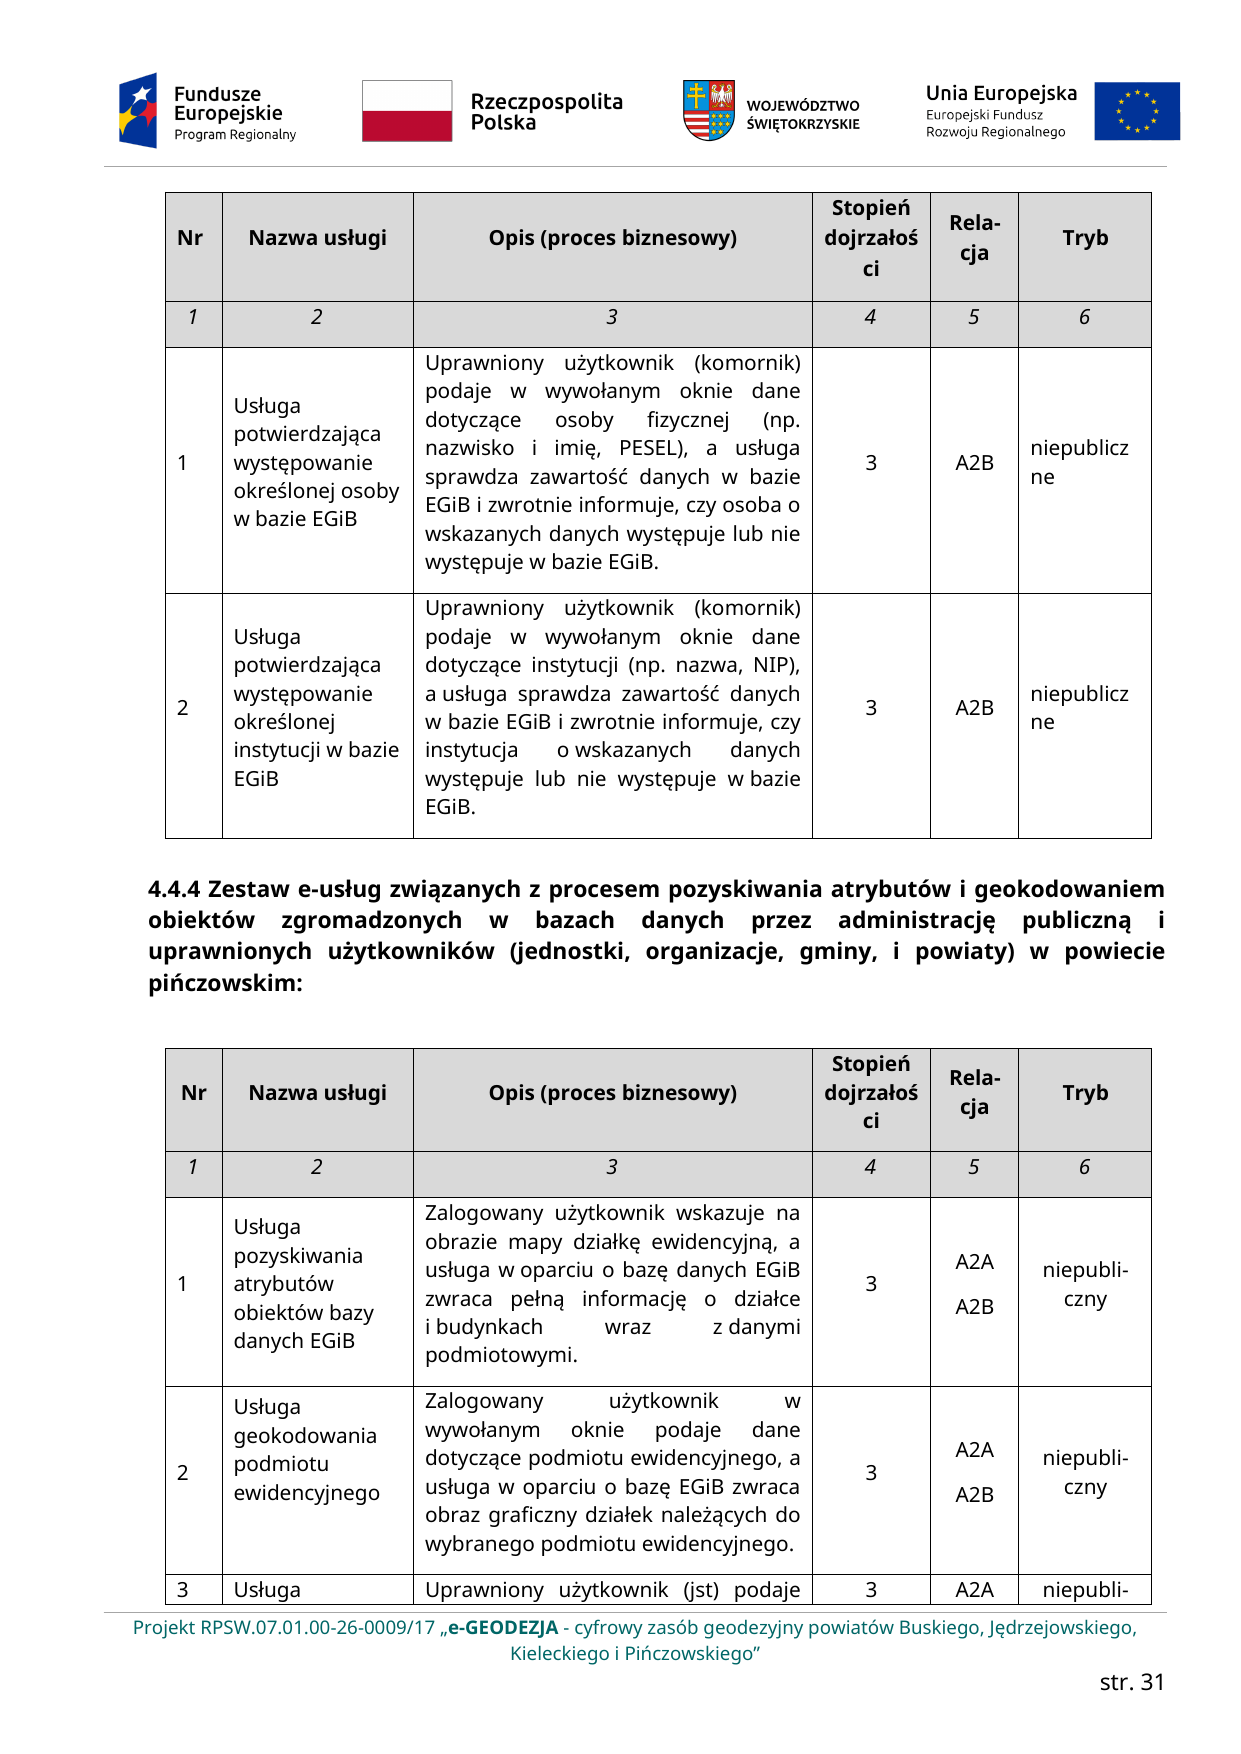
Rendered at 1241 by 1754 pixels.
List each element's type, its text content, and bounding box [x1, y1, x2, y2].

table_cell Usługa geokodowania podmiotu ewidencyjnego [223, 1387, 413, 1574]
table_cell niepubliczny [1019, 1575, 1151, 1603]
table_cell niepubliczny [1019, 1387, 1151, 1574]
table_cell 1 [166, 348, 222, 592]
table_cell Usługa udostępniania informacji dla gminy wg wskazanych instytucji [223, 1575, 413, 1603]
table_header Relacja [931, 193, 1018, 301]
table_cell 3 [813, 1575, 930, 1603]
table_cell niepubliczny [1019, 1198, 1151, 1386]
table_cell 6 [1019, 1152, 1151, 1197]
table_header Stopień dojrzałości [813, 193, 930, 301]
table_header Opis (proces biznesowy) [414, 1049, 812, 1151]
table_header Nr [166, 193, 222, 301]
table_cell 2 [223, 302, 413, 347]
text 4.4.4 Zestaw e-usług związanych z procesem pozyskiwania atrybutów i geokodowaniem obiektów zgromadzonych w bazach danych przez administrację publiczną i uprawnionych użytkowników (jednostki, organizacje, gminy, i powiaty) w powiecie pińczowskim: [148, 873, 1167, 998]
table_cell 1 [166, 1198, 222, 1386]
table_cell 3 [166, 1575, 222, 1603]
table_cell Zalogowany użytkownik wskazuje na obrazie mapy działkę ewidencyjną, a usługa w oparciu o bazę danych EGiB zwraca pełną informację o działce i budynkach wraz z danymi podmiotowymi. [414, 1198, 812, 1386]
table_cell 5 [931, 302, 1018, 347]
table_cell Usługa potwierdzająca występowanie określonej instytucji w bazie EGiB [223, 594, 413, 838]
table_cell niepubliczne [1019, 348, 1151, 592]
table_cell 2 [166, 594, 222, 838]
table_cell 2 [223, 1152, 413, 1197]
table_header Nazwa usługi [223, 193, 413, 301]
table_cell 1 [166, 302, 222, 347]
table_cell A2A [931, 1575, 1018, 1603]
table_cell 3 [813, 594, 930, 838]
table_cell 1 [166, 1152, 222, 1197]
table_cell 3 [414, 302, 812, 347]
table_cell Usługa potwierdzająca występowanie określonej osoby w bazie EGiB [223, 348, 413, 592]
table_cell A2A A2B [931, 1198, 1018, 1386]
table_cell 3 [813, 1387, 930, 1574]
table_header Tryb [1019, 1049, 1151, 1151]
table_cell 3 [813, 1198, 930, 1386]
table_header Relacja [931, 1049, 1018, 1151]
table_header Tryb [1019, 193, 1151, 301]
table_header Nazwa usługi [223, 1049, 413, 1151]
table_header Opis (proces biznesowy) [414, 193, 812, 301]
table_cell 3 [414, 1152, 812, 1197]
table_cell 2 [166, 1387, 222, 1574]
table_cell niepubliczne [1019, 594, 1151, 838]
table_cell 4 [813, 302, 930, 347]
table_cell 6 [1019, 302, 1151, 347]
table_cell Usługa pozyskiwania atrybutów obiektów bazy danych EGiB [223, 1198, 413, 1386]
picture [103, 59, 1196, 164]
table_cell Uprawniony użytkownik (komornik) podaje w wywołanym oknie dane dotyczące instytucji (np. nazwa, NIP), a usługa sprawdza zawartość danych w bazie EGiB i zwrotnie informuje, czy instytucja o wskazanych danych występuje lub nie występuje w bazie EGiB. [414, 594, 812, 838]
table_header Stopień dojrzałości [813, 1049, 930, 1151]
table_cell A2A A2B [931, 1387, 1018, 1574]
table_cell 5 [931, 1152, 1018, 1197]
table_cell A2B [931, 594, 1018, 838]
table_cell 4 [813, 1152, 930, 1197]
table_cell Zalogowany użytkownik w wywołanym oknie podaje dane dotyczące podmiotu ewidencyjnego, a usługa w oparciu o bazę EGiB zwraca obraz graficzny działek należących do wybranego podmiotu ewidencyjnego. [414, 1387, 812, 1574]
table_cell 3 [813, 348, 930, 592]
table_cell A2B [931, 348, 1018, 592]
table_cell Uprawniony użytkownik (komornik) podaje w wywołanym oknie dane dotyczące osoby fizycznej (np. nazwisko i imię, PESEL), a usługa sprawdza zawartość danych w bazie EGiB i zwrotnie informuje, czy osoba o wskazanych danych występuje lub nie występuje w bazie EGiB. [414, 348, 812, 592]
table_header Nr [166, 1049, 222, 1151]
